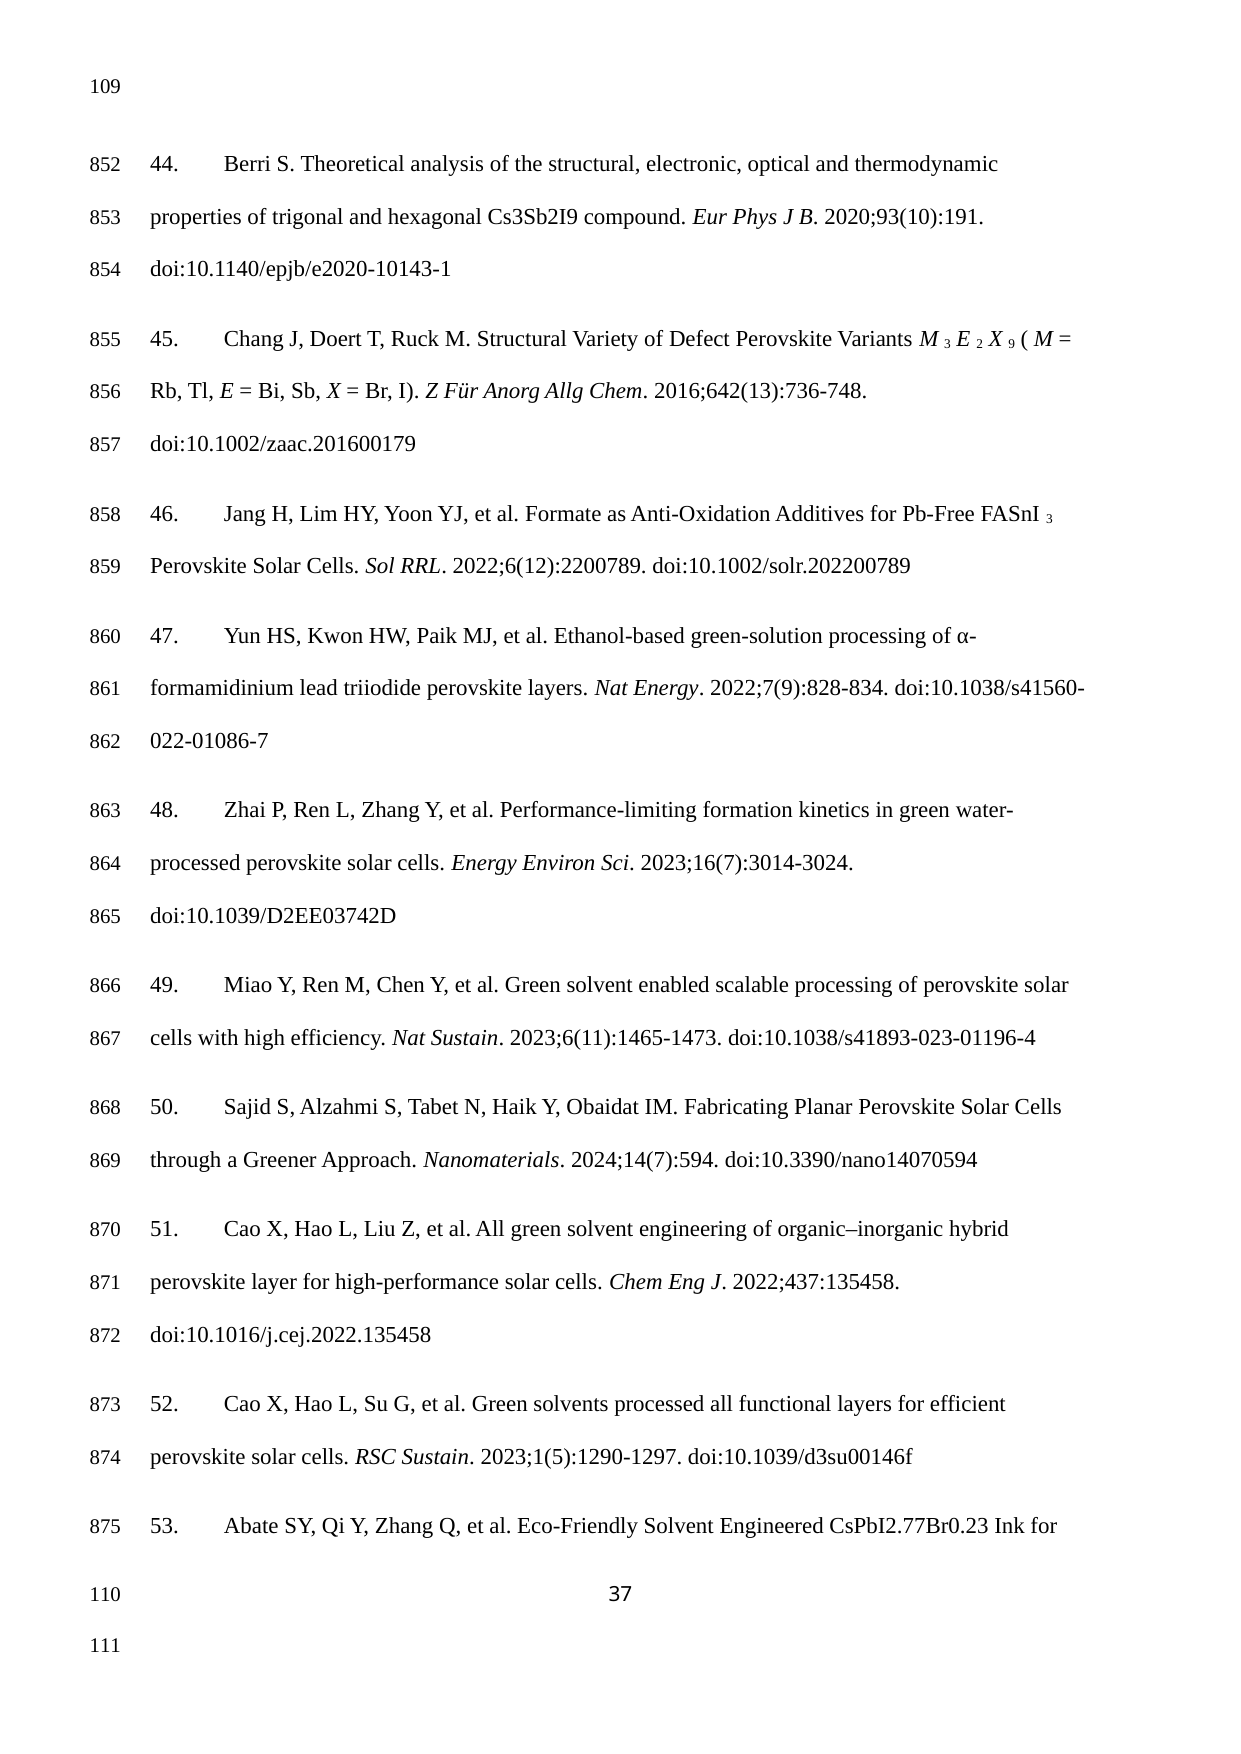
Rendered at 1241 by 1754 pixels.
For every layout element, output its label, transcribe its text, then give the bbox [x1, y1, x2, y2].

text 50. Sajid S, Alzahmi S, Tabet N, Haik Y, Obaidat IM. Fabricating Planar Perovskite Solar Cells through a Greener Approach. Nanomaterials. 2024;14(7):594. doi:10.3390/nano14070594 [150, 1093, 1090, 1172]
text 46. Jang H, Lim HY, Yoon YJ, et al. Formate as Anti‐Oxidation Additives for Pb‐Free FASnI 3 Perovskite Solar Cells. Sol RRL. 2022;6(12):2200789. doi:10.1002/solr.202200789 [150, 499, 1090, 579]
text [150, 1512, 1090, 1539]
text 52. Cao X, Hao L, Su G, et al. Green solvents processed all functional layers for efficient perovskite solar cells. RSC Sustain. 2023;1(5):1290-1297. doi:10.1039/d3su00146f [150, 1390, 1090, 1469]
text 45. Chang J, Doert T, Ruck M. Structural Variety of Defect Perovskite Variants M 3 E 2 X 9 ( M = Rb, Tl, E = Bi, Sb, X = Br, I). Z Für Anorg Allg Chem. 2016;642(13):736-748. doi:10.1002/zaac.201600179 [150, 325, 1090, 457]
text 51. Cao X, Hao L, Liu Z, et al. All green solvent engineering of organic–inorganic hybrid perovskite layer for high-performance solar cells. Chem Eng J. 2022;437:135458. doi:10.1016/j.cej.2022.135458 [150, 1215, 1090, 1347]
text 49. Miao Y, Ren M, Chen Y, et al. Green solvent enabled scalable processing of perovskite solar cells with high efficiency. Nat Sustain. 2023;6(11):1465-1473. doi:10.1038/s41893-023-01196-4 [150, 971, 1090, 1050]
text 47. Yun HS, Kwon HW, Paik MJ, et al. Ethanol-based green-solution processing of α-formamidinium lead triiodide perovskite layers. Nat Energy. 2022;7(9):828-834. doi:10.1038/s41560-022-01086-7 [150, 622, 1090, 753]
text 48. Zhai P, Ren L, Zhang Y, et al. Performance-limiting formation kinetics in green water-processed perovskite solar cells. Energy Environ Sci. 2023;16(7):3014-3024. doi:10.1039/D2EE03742D [150, 796, 1090, 928]
text 44. Berri S. Theoretical analysis of the structural, electronic, optical and thermodynamic properties of trigonal and hexagonal Cs3Sb2I9 compound. Eur Phys J B. 2020;93(10):191. doi:10.1140/epjb/e2020-10143-1 [150, 150, 1090, 282]
